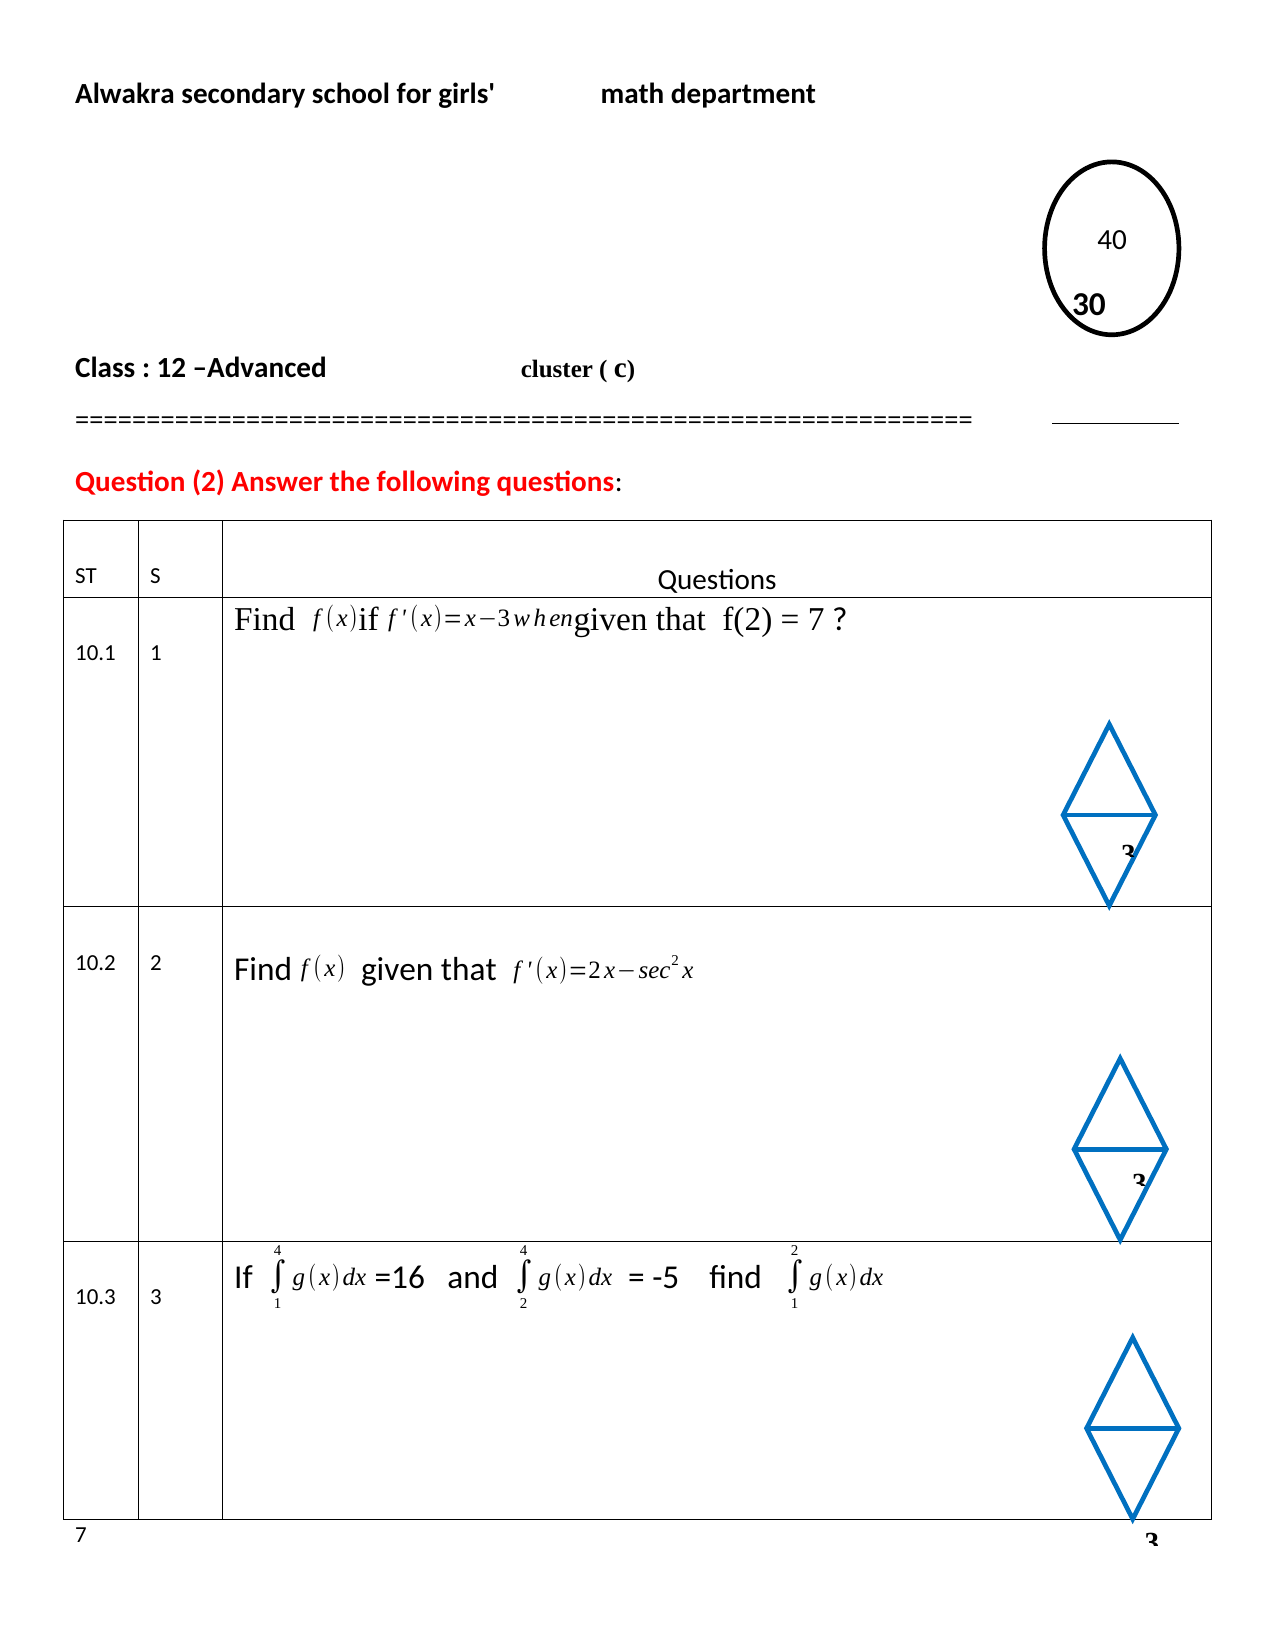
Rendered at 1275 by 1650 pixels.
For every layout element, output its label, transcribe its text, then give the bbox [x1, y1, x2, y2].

table_header Questions [223, 521, 1211, 597]
table_cell 10.1 [64, 598, 138, 906]
table_cell Find given that [223, 907, 1211, 1241]
table_header S [139, 521, 222, 597]
text =============================================================== Question (2) Answer the following questions: [75, 406, 1200, 499]
text Class : 12 –Advanced cluster ( c) [75, 137, 1200, 385]
table_cell 10.2 [64, 907, 138, 1241]
table_header ST [64, 521, 138, 597]
table_cell 1 [139, 598, 222, 906]
table_cell 3 [139, 1242, 222, 1519]
table_cell 10.3 [64, 1242, 138, 1519]
table_cell 2 [139, 907, 222, 1241]
table_cell Find if given that f(2) = 7 ? [223, 598, 1211, 906]
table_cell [223, 1242, 1211, 1519]
text Alwakra secondary school for girls' math department [75, 75, 1200, 111]
